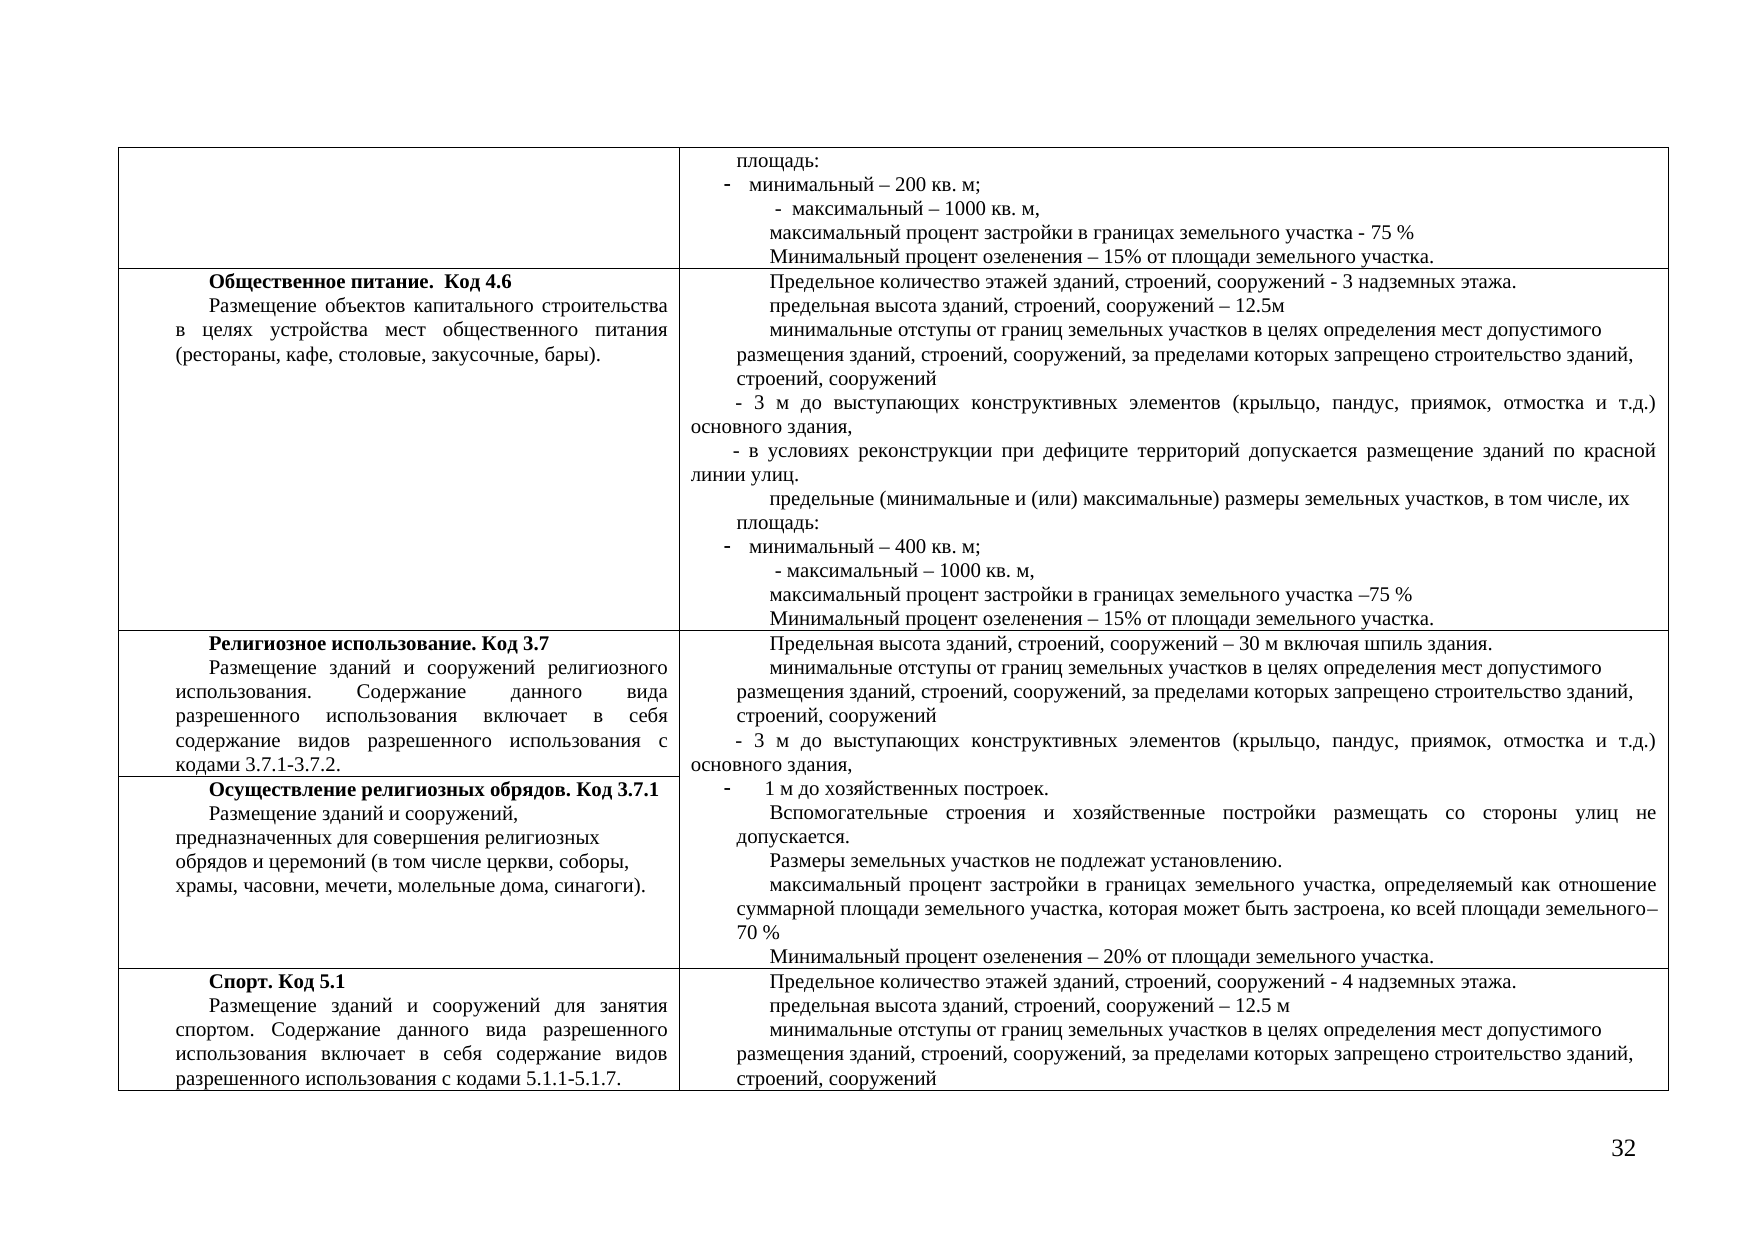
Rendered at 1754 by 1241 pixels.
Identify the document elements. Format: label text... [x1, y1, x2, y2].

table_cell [680, 969, 1668, 1089]
table_cell Общественное питание. Код 4.6 Размещение объектов капитального строительства в целях устройства мест общественного питания (рестораны, кафе, столовые, закусочные, бары). [119, 269, 679, 630]
table_cell Предельная высота зданий, строений, сооружений – 30 м включая шпиль здания. минимальные отступы от границ земельных участков в целях определения мест допустимого размещения зданий, строений, сооружений, за пределами которых запрещено строительство зданий, строений, сооружений - 3 м до выступающих конструктивных элементов (крыльцо, пандус, приямок, отмостка и т.д.) основного здания, 1 м до хозяйственных построек. Вспомогательные строения и хозяйственные постройки размещать со стороны улиц не допускается. Размеры земельных участков не подлежат установлению. максимальный процент застройки в границах земельного участка, определяемый как отношение суммарной площади земельного участка, которая может быть застроена, ко всей площади земельного– 70 % Минимальный процент озеленения – 20% от площади земельного участка. [680, 631, 1668, 968]
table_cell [119, 148, 679, 268]
table_cell Осуществление религиозных обрядов. Код 3.7.1 Размещение зданий и сооружений, предназначенных для совершения религиозных обрядов и церемоний (в том числе церкви, соборы, храмы, часовни, мечети, молельные дома, синагоги). [119, 777, 679, 968]
table_cell Религиозное использование. Код 3.7 Размещение зданий и сооружений религиозного использования. Содержание данного вида разрешенного использования включает в себя содержание видов разрешенного использования с кодами 3.7.1-3.7.2. [119, 631, 679, 776]
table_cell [680, 148, 1668, 268]
table_cell Предельное количество этажей зданий, строений, сооружений - 3 надземных этажа. предельная высота зданий, строений, сооружений – 12.5м минимальные отступы от границ земельных участков в целях определения мест допустимого размещения зданий, строений, сооружений, за пределами которых запрещено строительство зданий, строений, сооружений - 3 м до выступающих конструктивных элементов (крыльцо, пандус, приямок, отмостка и т.д.) основного здания, - в условиях реконструкции при дефиците территорий допускается размещение зданий по красной линии улиц. предельные (минимальные и (или) максимальные) размеры земельных участков, в том числе, их площадь: минимальный – 400 кв. м; - максимальный – 1000 кв. м, максимальный процент застройки в границах земельного участка –75 % Минимальный процент озеленения – 15% от площади земельного участка. [680, 269, 1668, 630]
table_cell Спорт. Код 5.1 Размещение зданий и сооружений для занятия спортом. Содержание данного вида разрешенного использования включает в себя содержание видов разрешенного использования с кодами 5.1.1-5.1.7. [119, 969, 679, 1089]
